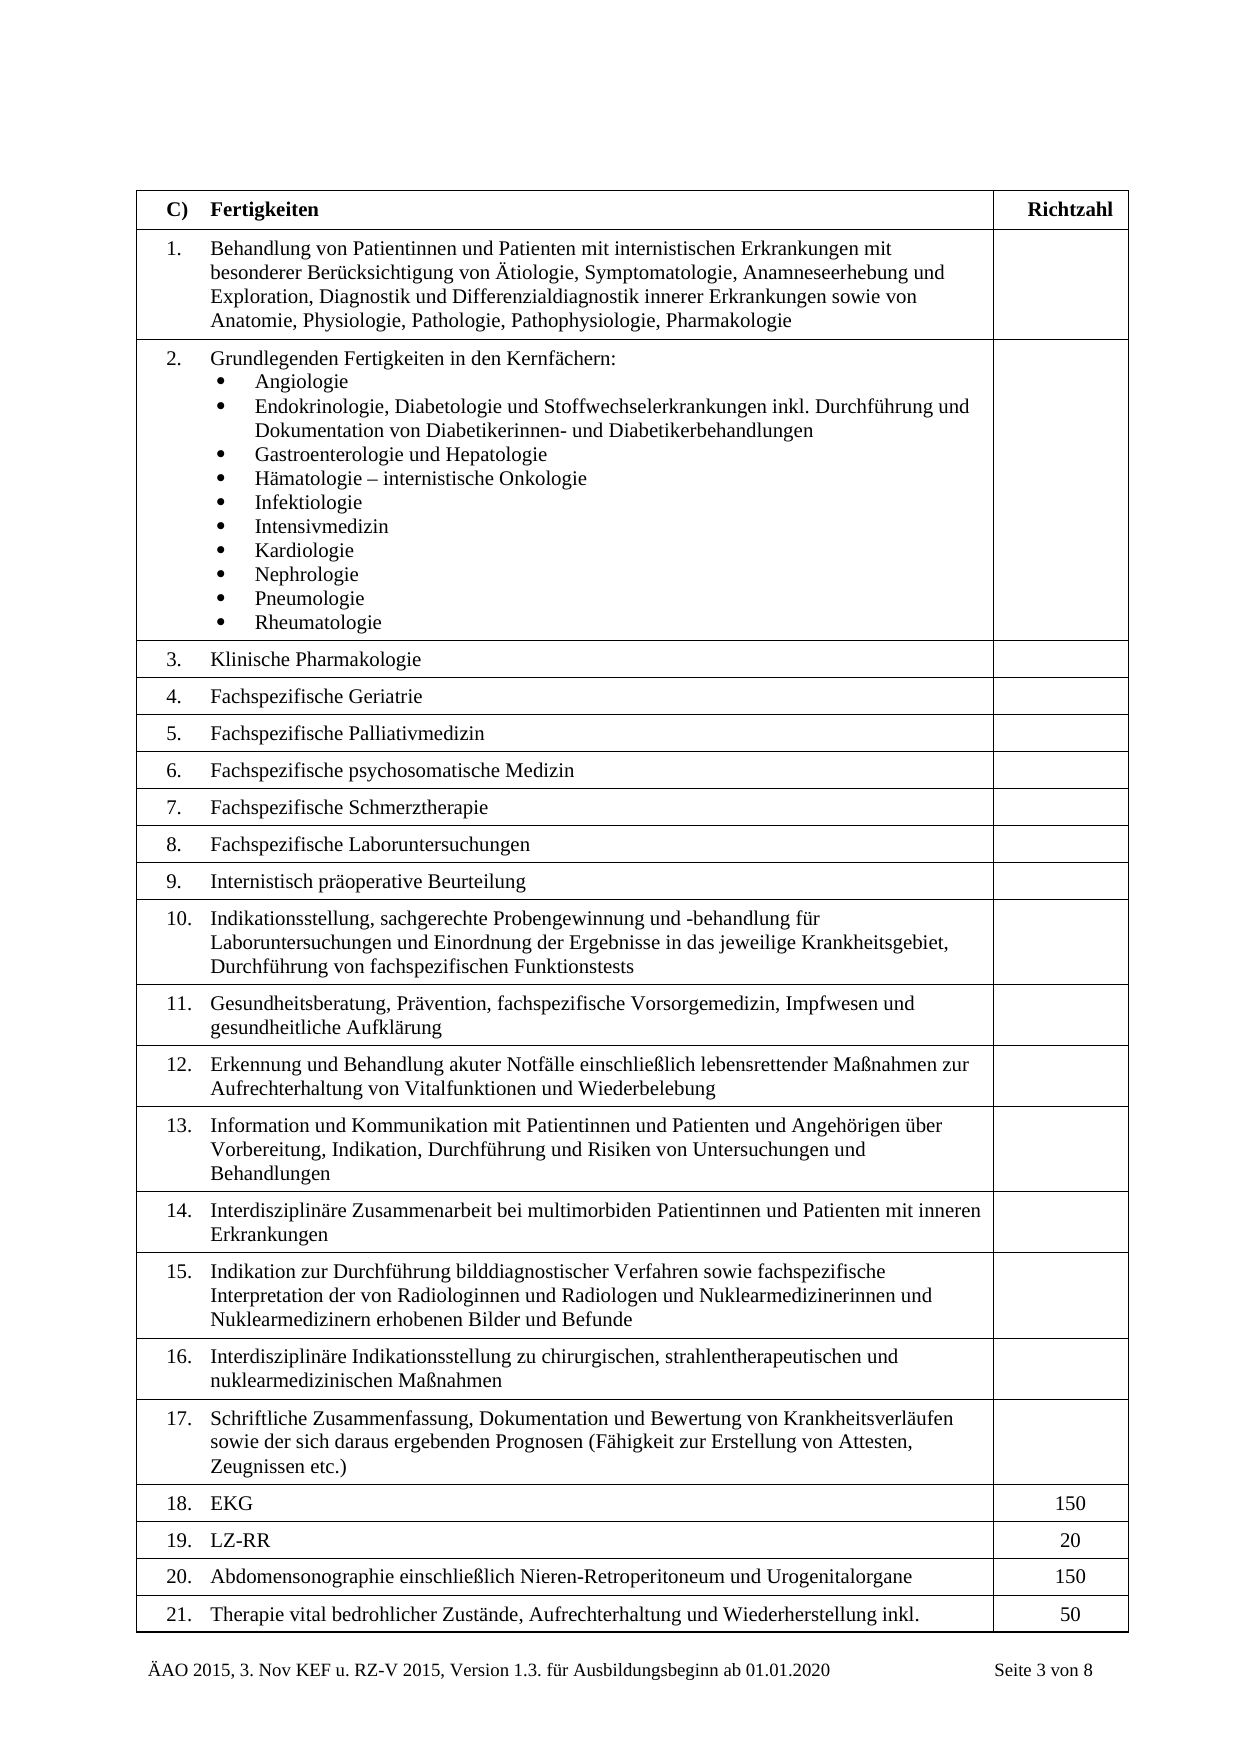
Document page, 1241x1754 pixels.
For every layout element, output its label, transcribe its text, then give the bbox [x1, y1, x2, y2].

table_cell EKG [137, 1485, 993, 1521]
table_cell [994, 340, 1128, 640]
table_cell 50 [994, 1596, 1128, 1631]
table_cell [994, 1107, 1128, 1191]
table_cell 150 [994, 1559, 1128, 1594]
table_cell [994, 1253, 1128, 1337]
table_cell [994, 1400, 1128, 1483]
table_cell [994, 1339, 1128, 1398]
table_header Richtzahl [994, 191, 1128, 229]
table_cell [994, 900, 1128, 984]
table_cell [137, 1596, 993, 1631]
table_cell [994, 789, 1128, 825]
table_cell Indikation zur Durchführung bilddiagnostischer Verfahren sowie fachspezifische Interpretation der von Radiologinnen und Radiologen und Nuklearmedizinerinnen und Nuklearmedizinern erhobenen Bilder und Befunde [137, 1253, 993, 1337]
table_cell Grundlegenden Fertigkeiten in den Kernfächern: Angiologie Endokrinologie, Diabetologie und Stoffwechselerkrankungen inkl. Durchführung und Dokumentation von Diabetikerinnen- und Diabetikerbehandlungen Gastroenterologie und Hepatologie Hämatologie – internistische Onkologie Infektiologie Intensivmedizin Kardiologie Nephrologie Pneumologie Rheumatologie [137, 340, 993, 640]
table_cell Interdisziplinäre Zusammenarbeit bei multimorbiden Patientinnen und Patienten mit inneren Erkrankungen [137, 1192, 993, 1252]
table_cell Fachspezifische Geriatrie [137, 678, 993, 714]
table_cell Behandlung von Patientinnen und Patienten mit internistischen Erkrankungen mit besonderer Berücksichtigung von Ätiologie, Symptomatologie, Anamneseerhebung und Exploration, Diagnostik und Differenzialdiagnostik innerer Erkrankungen sowie von Anatomie, Physiologie, Pathologie, Pathophysiologie, Pharmakologie [137, 230, 993, 338]
table_cell [994, 1046, 1128, 1106]
table_cell [994, 826, 1128, 862]
table_cell [994, 985, 1128, 1045]
table_cell Interdisziplinäre Indikationsstellung zu chirurgischen, strahlentherapeutischen und nuklearmedizinischen Maßnahmen [137, 1339, 993, 1398]
table_cell [994, 1192, 1128, 1252]
table_cell Schriftliche Zusammenfassung, Dokumentation und Bewertung von Krankheitsverläufen sowie der sich daraus ergebenden Prognosen (Fähigkeit zur Erstellung von Attesten, Zeugnissen etc.) [137, 1400, 993, 1483]
table_cell Erkennung und Behandlung akuter Notfälle einschließlich lebensrettender Maßnahmen zur Aufrechterhaltung von Vitalfunktionen und Wiederbelebung [137, 1046, 993, 1106]
table_cell LZ-RR [137, 1522, 993, 1557]
table_cell Information und Kommunikation mit Patientinnen und Patienten und Angehörigen über Vorbereitung, Indikation, Durchführung und Risiken von Untersuchungen und Behandlungen [137, 1107, 993, 1191]
table_cell [994, 678, 1128, 714]
table_cell [994, 715, 1128, 751]
table_header C) Fertigkeiten [137, 191, 993, 229]
table_cell Fachspezifische Laboruntersuchungen [137, 826, 993, 862]
table_cell Fachspezifische psychosomatische Medizin [137, 752, 993, 788]
table_cell [994, 752, 1128, 788]
table_cell Fachspezifische Schmerztherapie [137, 789, 993, 825]
table_cell 20 [994, 1522, 1128, 1557]
table_cell Fachspezifische Palliativmedizin [137, 715, 993, 751]
table_cell [994, 641, 1128, 677]
table_cell Indikationsstellung, sachgerechte Probengewinnung und -behandlung für Laboruntersuchungen und Einordnung der Ergebnisse in das jeweilige Krankheitsgebiet, Durchführung von fachspezifischen Funktionstests [137, 900, 993, 984]
table_cell Klinische Pharmakologie [137, 641, 993, 677]
table_cell [994, 863, 1128, 899]
table_cell [994, 230, 1128, 338]
table_cell 150 [994, 1485, 1128, 1521]
table_cell Abdomensonographie einschließlich Nieren-Retroperitoneum und Urogenitalorgane [137, 1559, 993, 1594]
table_cell Internistisch präoperative Beurteilung [137, 863, 993, 899]
table_cell Gesundheitsberatung, Prävention, fachspezifische Vorsorgemedizin, Impfwesen und gesundheitliche Aufklärung [137, 985, 993, 1045]
